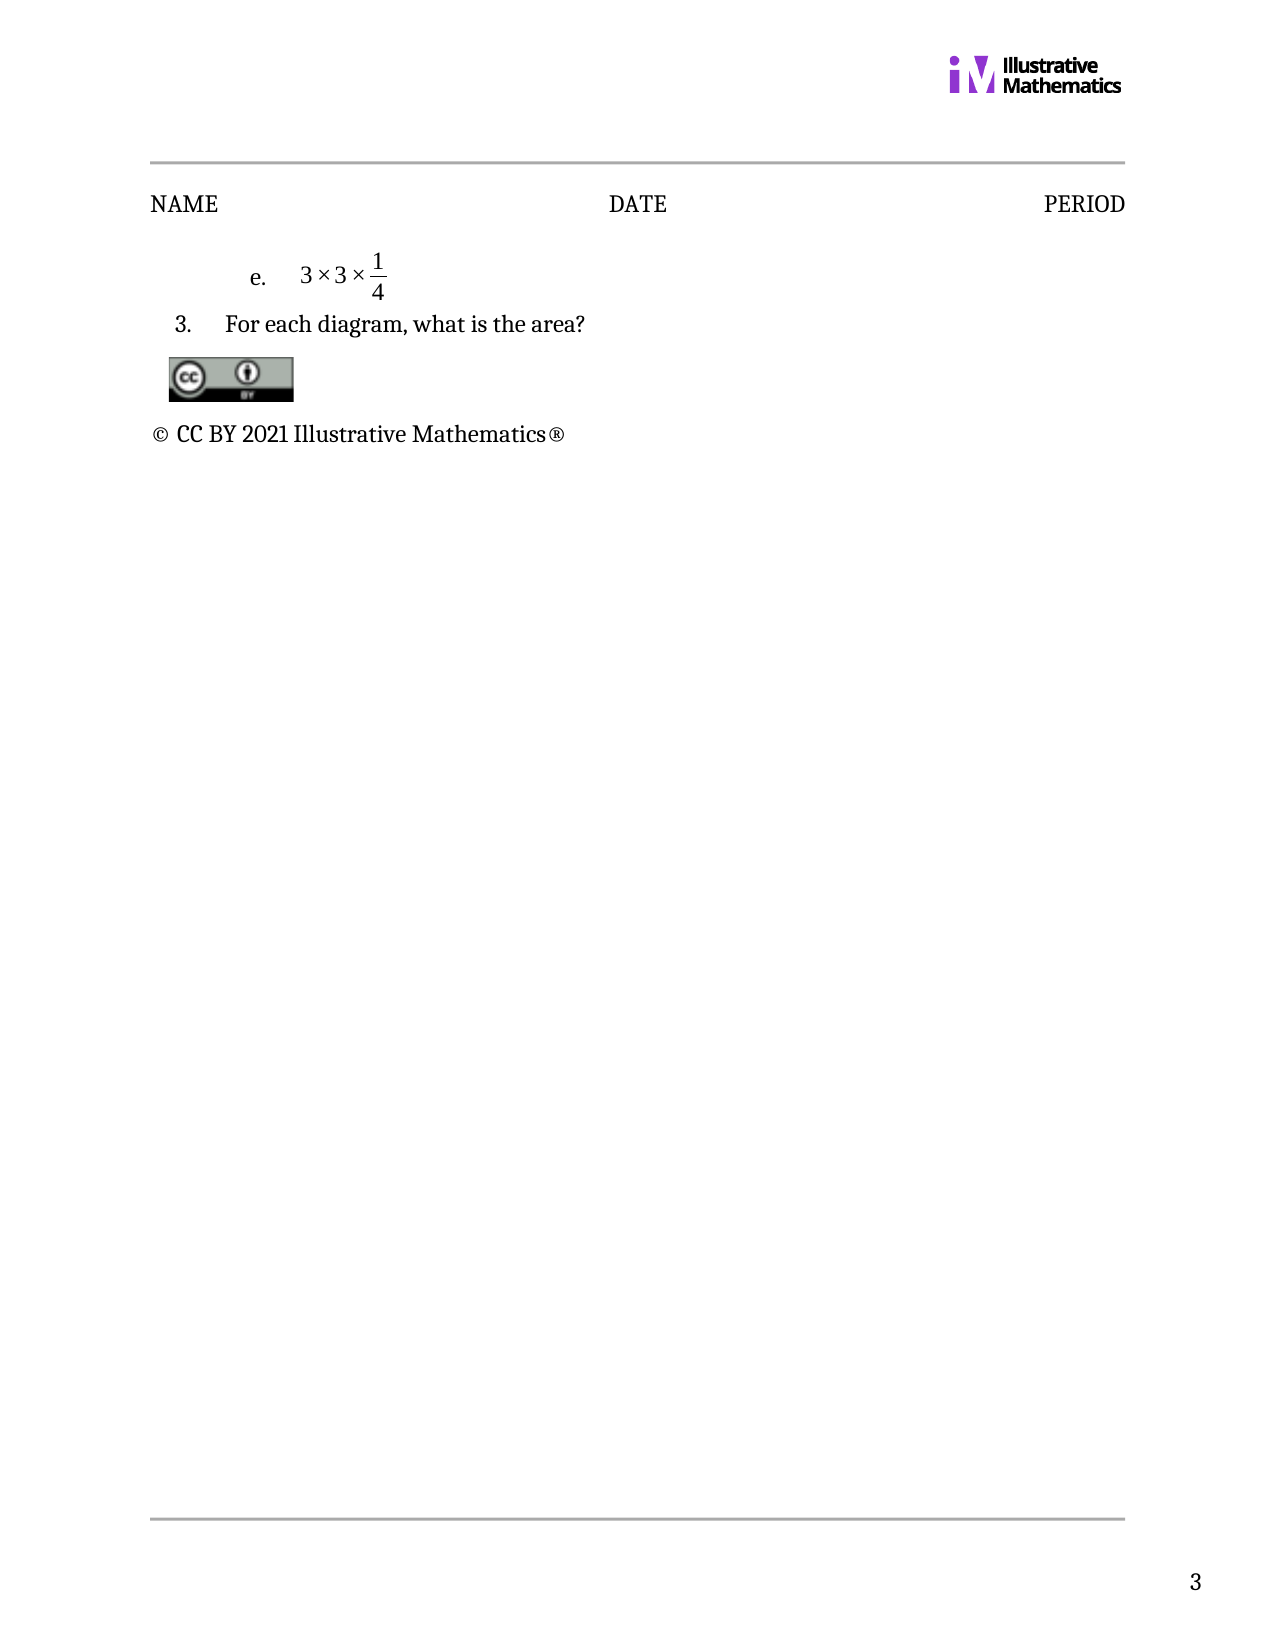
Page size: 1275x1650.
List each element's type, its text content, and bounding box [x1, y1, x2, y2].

picture [949, 55, 1121, 93]
picture [168, 357, 294, 402]
list For each diagram, what is the area? [175, 310, 1125, 339]
text © CC BY 2021 Illustrative Mathematics® [150, 420, 1125, 449]
